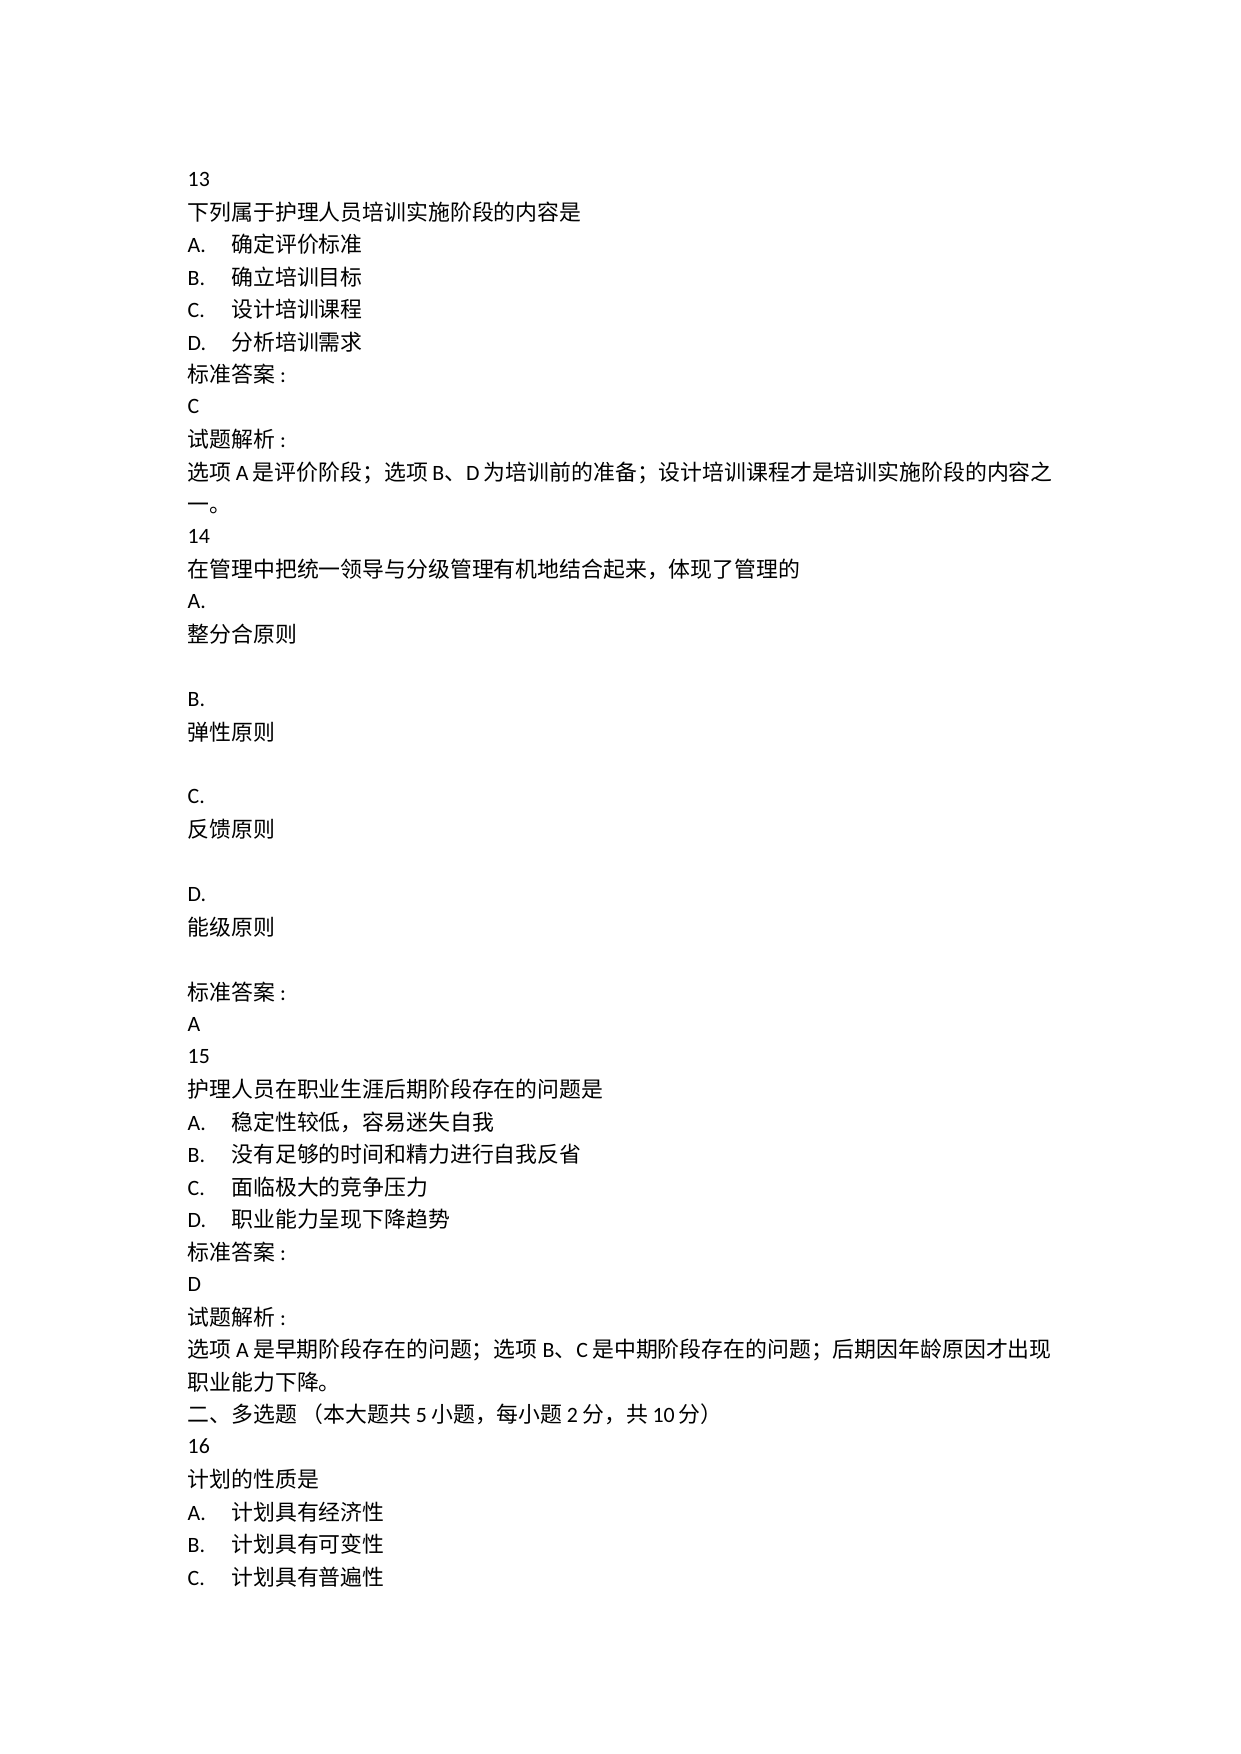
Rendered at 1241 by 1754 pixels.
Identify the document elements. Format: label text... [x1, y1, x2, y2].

list 在管理中把统一领导与分级管理有机地结合起来，体现了管理的 [187, 552, 1053, 584]
list 护理人员在职业生涯后期阶段存在的问题是 [187, 1072, 1053, 1104]
list D. 职业能力呈现下降趋势 [187, 1202, 1053, 1234]
list 整分合原则 [187, 617, 1053, 649]
list C. [187, 779, 1053, 812]
list C. 计划具有普遍性 [187, 1559, 1053, 1592]
list B. [187, 682, 1053, 714]
list 标准答案 : [187, 974, 1053, 1007]
list C. 设计培训课程 [187, 292, 1053, 324]
list 能级原则 [187, 909, 1053, 942]
list A. 确定评价标准 [187, 227, 1053, 259]
list C [187, 389, 1053, 422]
list D. [187, 877, 1053, 909]
list 反馈原则 [187, 812, 1053, 844]
list B. 没有足够的时间和精力进行自我反省 [187, 1137, 1053, 1169]
list 15 [187, 1039, 1053, 1072]
list 下列属于护理人员培训实施阶段的内容是 [187, 194, 1053, 227]
list 13 [187, 162, 1053, 194]
list 试题解析 : [187, 1299, 1053, 1332]
list 16 [187, 1429, 1053, 1462]
list 标准答案 : [187, 357, 1053, 389]
list A. 计划具有经济性 [187, 1494, 1053, 1527]
list A. [187, 584, 1053, 617]
list D. 分析培训需求 [187, 324, 1053, 357]
list 14 [187, 519, 1053, 552]
list 计划的性质是 [187, 1462, 1053, 1494]
list 二、多选题 （本大题共5小题，每小题2分，共10分） [187, 1397, 1053, 1429]
list 标准答案 : [187, 1234, 1053, 1267]
list 试题解析 : [187, 422, 1053, 454]
list 选项A是早期阶段存在的问题；选项B、C是中期阶段存在的问题；后期因年龄原因才出现职业能力下降。 [187, 1332, 1053, 1397]
list 弹性原则 [187, 714, 1053, 747]
list B. 计划具有可变性 [187, 1527, 1053, 1559]
list A. 稳定性较低，容易迷失自我 [187, 1104, 1053, 1137]
list D [187, 1267, 1053, 1299]
list A [187, 1007, 1053, 1039]
list 选项A是评价阶段；选项B、D为培训前的准备；设计培训课程才是培训实施阶段的内容之一。 [187, 454, 1053, 519]
list C. 面临极大的竞争压力 [187, 1169, 1053, 1202]
list B. 确立培训目标 [187, 259, 1053, 292]
